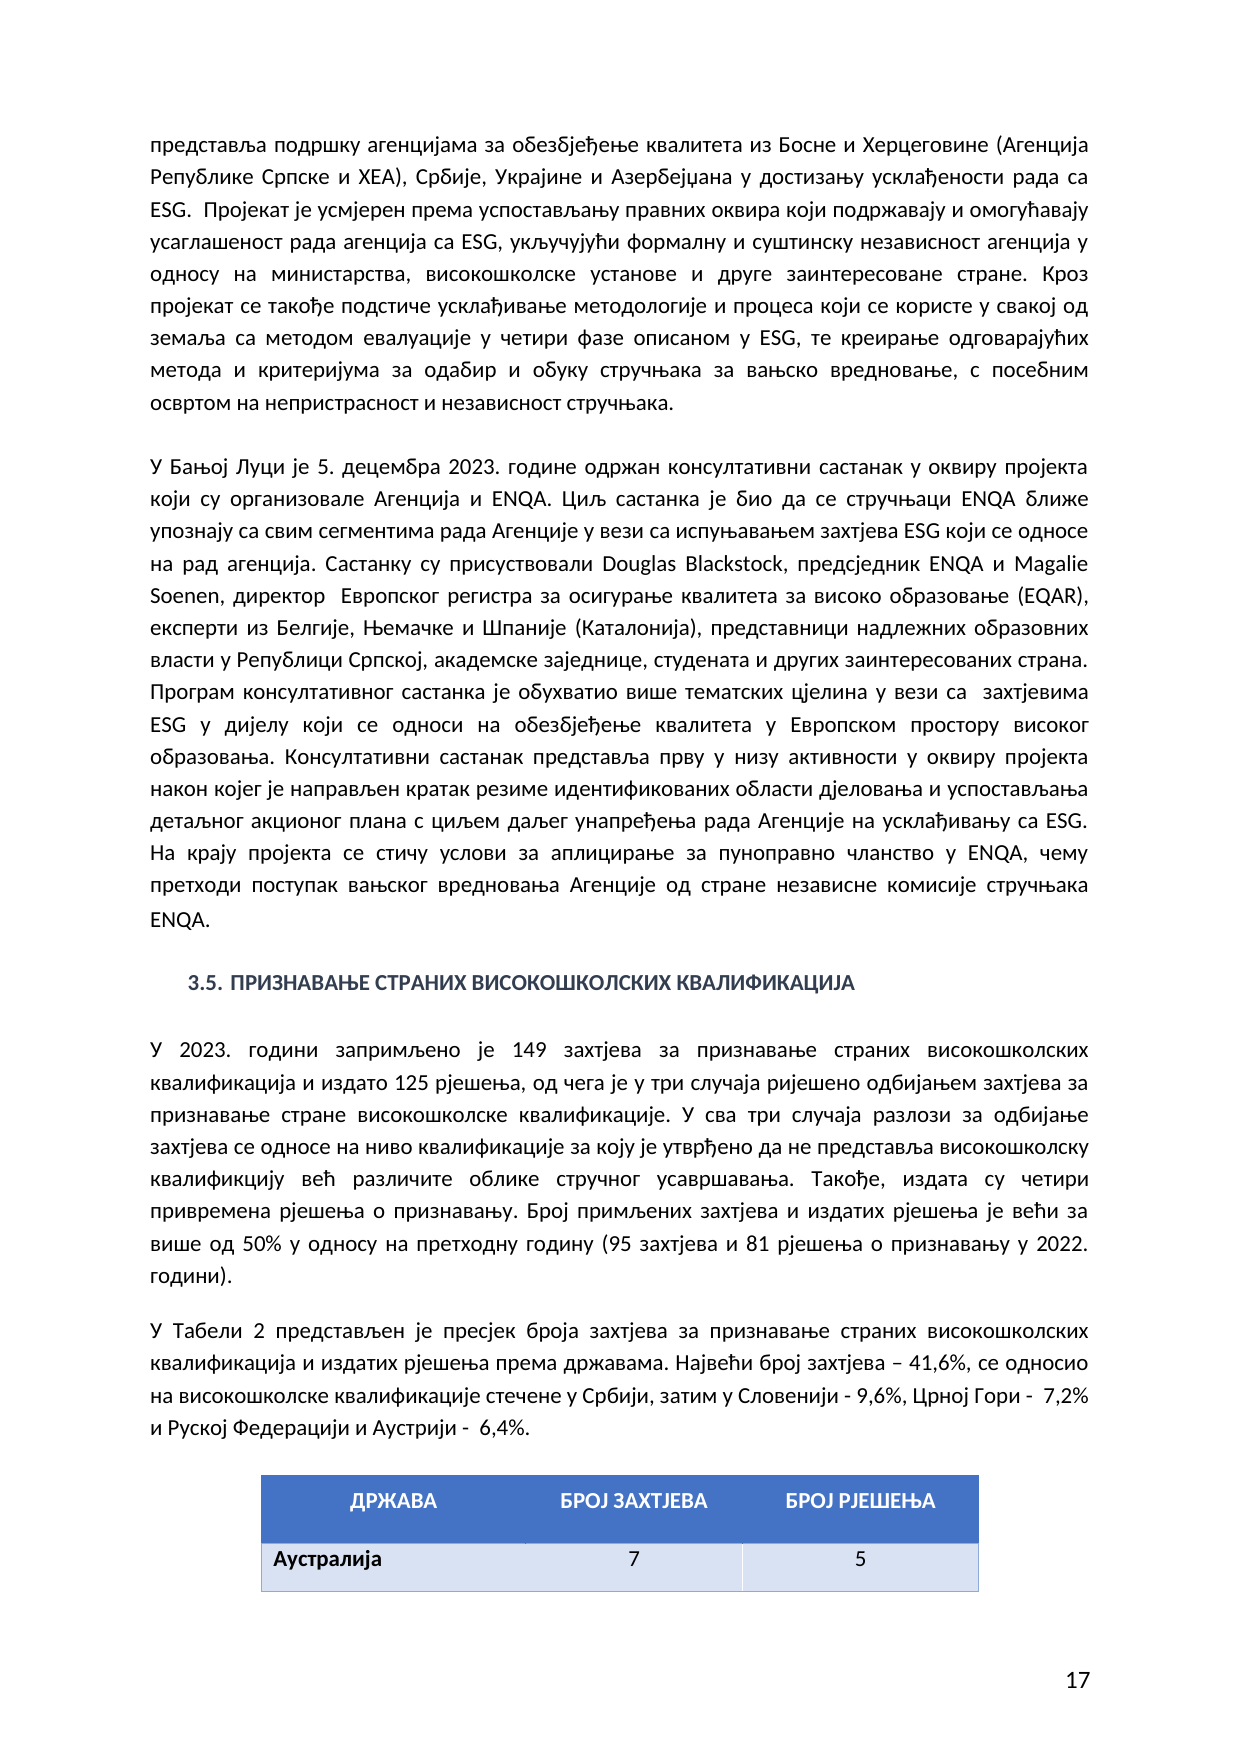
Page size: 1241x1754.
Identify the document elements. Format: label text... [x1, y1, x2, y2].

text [150, 130, 1090, 416]
table_header ДРЖАВА [262, 1476, 525, 1543]
table_cell 7 [525, 1544, 742, 1591]
list ПРИЗНАВАЊЕ СТРАНИХ ВИСОКОШКОЛСКИХ КВАЛИФИКАЦИЈА [187, 968, 1090, 996]
table_cell 5 [743, 1544, 978, 1591]
table_cell Аустралија [262, 1544, 525, 1591]
text У Табели 2 представљен је пресјек броја захтјева за признавање страних високошколских квалификација и издатих рјешења према државама. Највећи број захтјева – 41,6%, се односио на високошколске квалификације стечене у Србији, затим у Словенији - 9,6%, Црној Гори - 7,2% и Руској Федерацији и Аустрији - 6,4%. [150, 1316, 1090, 1441]
text У Бањој Луци је 5. децембра 2023. године одржан консултативни састанак у оквиру пројекта који су организовале Агенција и ENQA. Циљ састанка је био да се стручњаци ENQA ближе упознају са свим сегментима рада Агенције у вези са испуњавањем захтјева ESG који се односе на рад агенција. Састанку су присуствовали Douglas Blackstock, предсједник ENQA и Magalie Soenen, директор Европског регистра за осигурање квалитета за високо образовање (EQAR), експерти из Белгије, Њемачке и Шпаније (Каталонија), представници надлежних образовних власти у Републици Српској, академске заједнице, студената и других заинтересованих страна. Програм консултативног састанка је обухватио више тематских цјелина у вези са захтјевима ESG у дијелу који се односи на обезбјеђење квалитета у Европском простору високог образовања. Консултативни састанак представља прву у низу активности у оквиру пројекта након којег је направљен кратак резиме идентификованих области дјеловања и успостављања детаљног акционог плана с циљем даљег унапређења рада Агенције на усклађивању са ESG. На крају пројекта се стичу услови за аплицирање за пуноправно чланство у ENQA, чему претходи поступак вањског вредновања Агенције од стране независне комисије стручњака ENQA. [150, 452, 1090, 934]
table_header БРОЈ РЈЕШЕЊА [743, 1476, 978, 1543]
table_header БРОЈ ЗАХТЈЕВА [526, 1476, 742, 1543]
text У 2023. години запримљено је 149 захтјева за признавање страних високошколских квалификација и издато 125 рјешења, од чега је у три случајa ријешено одбијањем захтјевa за признавање стране високошколске квалификације. У сва три случаја разлози за одбијање захтјева се односе на ниво квалификације за коју је утврђено да не представља високошколску квалификцију већ различите облике стручног усавршавања. Такође, издата су четири привремена рјешења о признавању. Број примљених захтјева и издатих рјешења је већи за више од 50% у односу на претходну годину (95 захтјева и 81 рјешења о признавању у 2022. години). [150, 1036, 1090, 1289]
